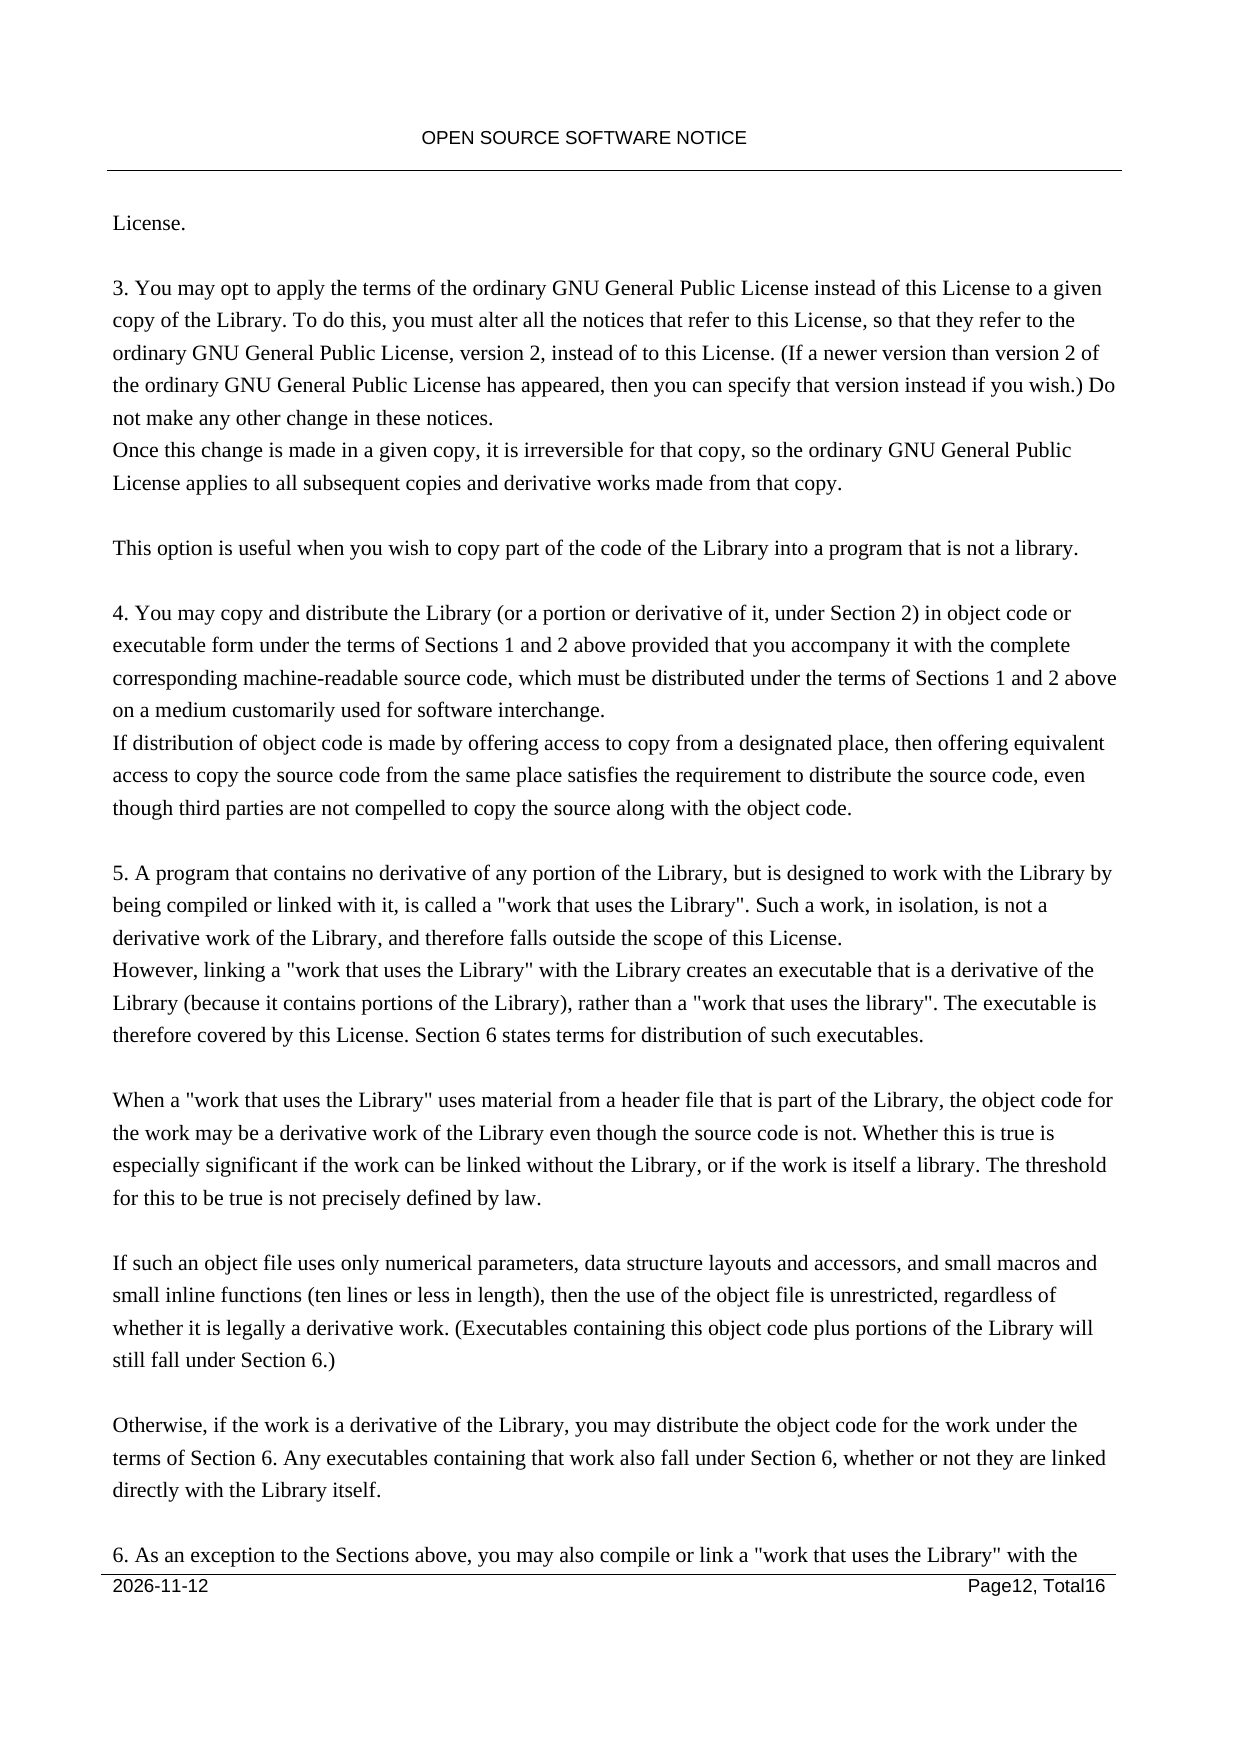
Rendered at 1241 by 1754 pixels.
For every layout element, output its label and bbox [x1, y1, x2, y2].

text [112, 206, 1128, 1571]
